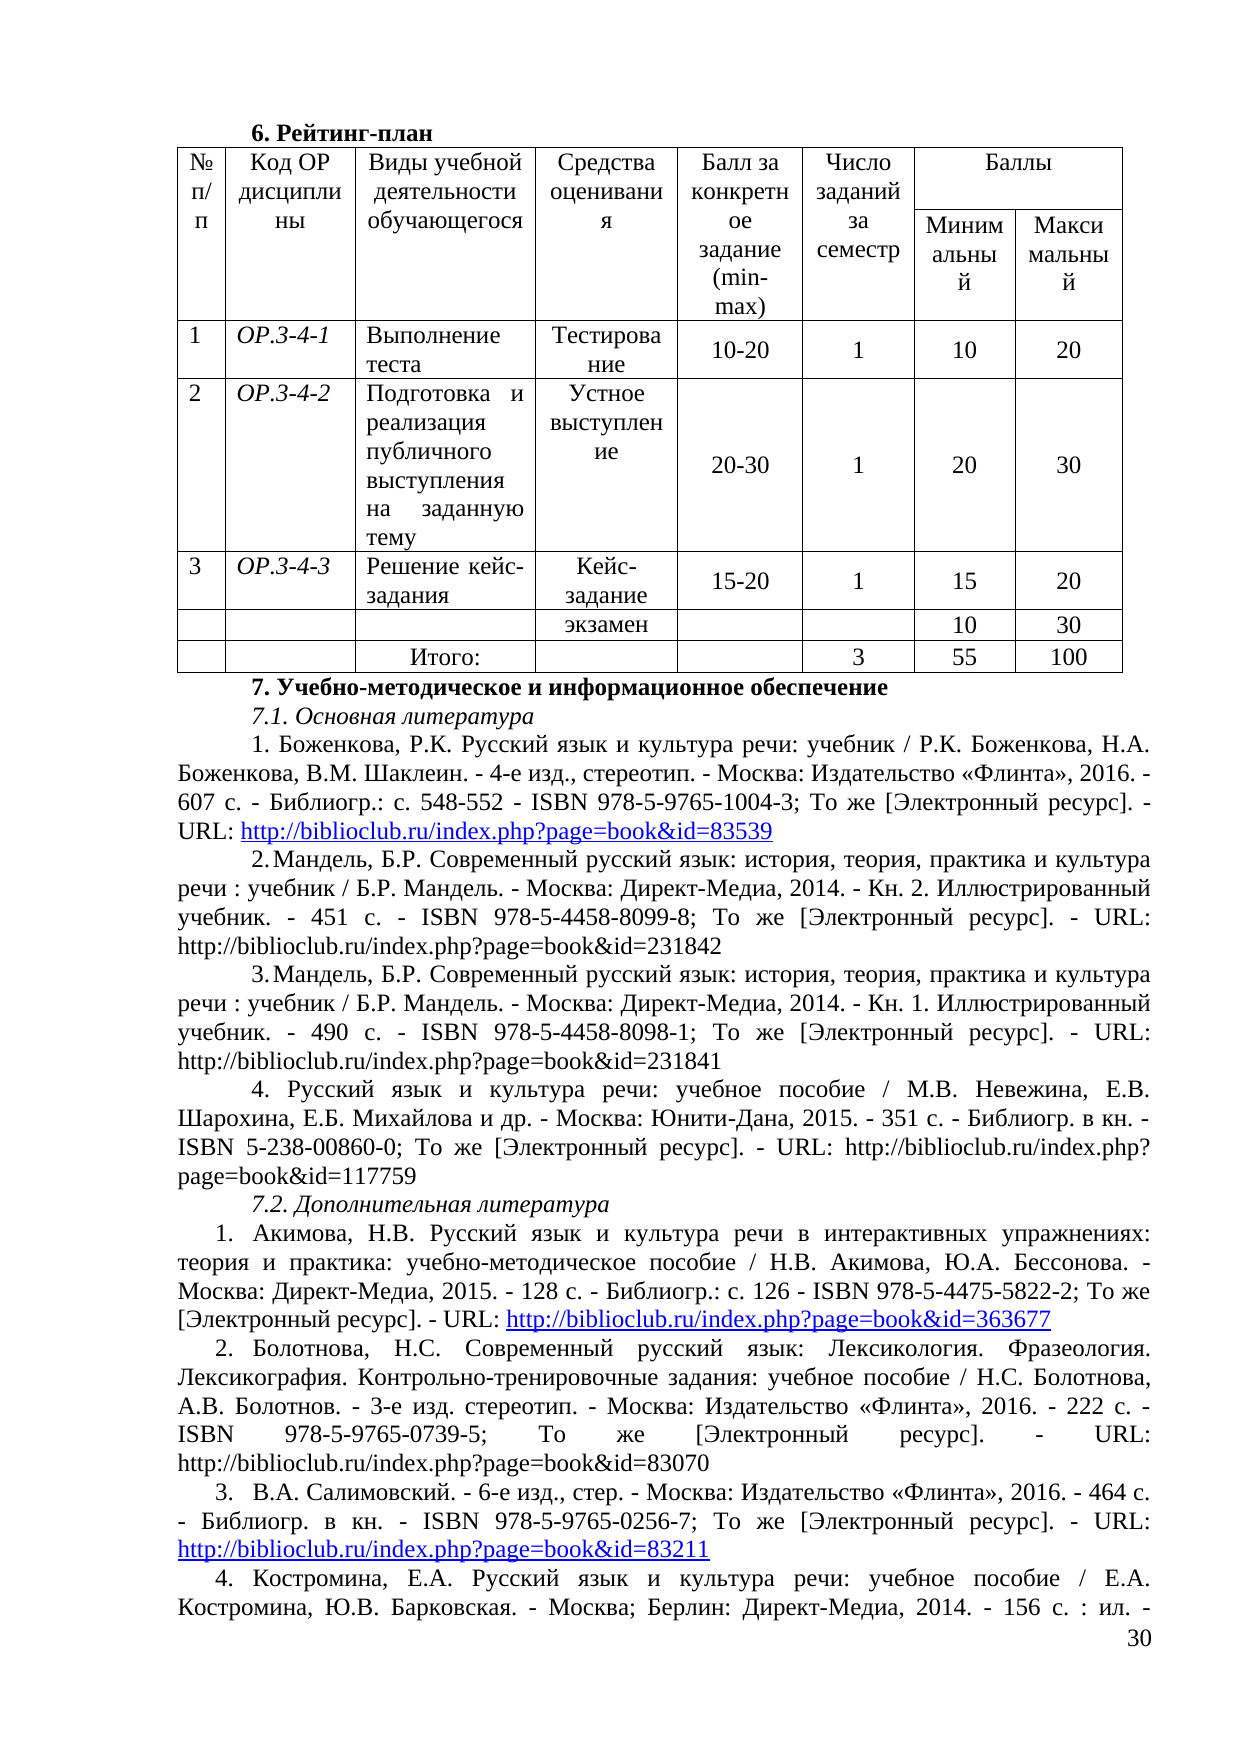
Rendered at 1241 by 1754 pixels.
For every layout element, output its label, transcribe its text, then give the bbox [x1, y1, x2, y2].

table_cell Устное выступление [536, 379, 677, 551]
table_cell 10 [915, 610, 1015, 640]
table_cell [178, 641, 225, 671]
table_header Средства оценивания [536, 148, 677, 320]
table_cell 10-20 [678, 321, 802, 378]
list В.А. Салимовский. - 6-е изд., стер. - Москва: Издательство «Флинта», 2016. - 464 с. - Библиогр. в кн. - ISBN 978-5-9765-0256-7; То же [Электронный ресурс]. - URL: http://biblioclub.ru/index.php?page=book&id=83211 [177, 1477, 1152, 1563]
table_cell 20 [1016, 321, 1122, 378]
table_cell 20 [1016, 552, 1122, 609]
table_cell 15-20 [678, 552, 802, 609]
table_cell [178, 610, 225, 640]
table_cell Решение кейс-задания [356, 552, 535, 609]
table_cell 1 [178, 321, 225, 378]
table_cell 2 [178, 379, 225, 551]
table_cell 30 [1016, 379, 1122, 551]
text 7.1. Основная литература [177, 701, 1152, 729]
table_cell ОР.3-4-3 [226, 552, 355, 609]
text 7.2. Дополнительная литература [177, 1189, 1152, 1218]
table_cell Тестирование [536, 321, 677, 378]
table_cell экзамен [536, 610, 677, 640]
text 4. Русский язык и культура речи: учебное пособие / М.В. Невежина, Е.В. Шарохина, Е.Б. Михайлова и др. - Москва: Юнити-Дана, 2015. - 351 с. - Библиогр. в кн. - ISBN 5-238-00860-0; То же [Электронный ресурс]. - URL: http://biblioclub.ru/index.php?page=book&id=117759 [177, 1074, 1152, 1189]
table_cell 100 [1016, 641, 1122, 671]
table_cell 10 [915, 321, 1015, 378]
table_header Виды учебной деятельности обучающегося [356, 148, 535, 320]
table_header № п/п [178, 148, 225, 320]
table_cell 30 [1016, 610, 1122, 640]
table_cell 1 [803, 552, 914, 609]
table_cell [356, 610, 535, 640]
text 1. Боженкова, Р.К. Русский язык и культура речи: учебник / Р.К. Боженкова, Н.А. Боженкова, В.М. Шаклеин. - 4-е изд., стереотип. - Москва: Издательство «Флинта», 2016. - 607 с. - Библиогр.: с. 548-552 - ISBN 978-5-9765-1004-3; То же [Электронный ресурс]. - URL: http://biblioclub.ru/index.php?page=book&id=83539 [177, 729, 1152, 844]
table_cell 20 [915, 379, 1015, 551]
table_cell Итого: [356, 641, 535, 671]
table_cell [226, 610, 355, 640]
table_cell ОР.3-4-2 [226, 379, 355, 551]
list Акимова, Н.В. Русский язык и культура речи в интерактивных упражнениях: теория и практика: учебно-методическое пособие / Н.В. Акимова, Ю.А. Бессонова. - Москва: Директ-Медиа, 2015. - 128 с. - Библиогр.: с. 126 - ISBN 978-5-4475-5822-2; То же [Электронный ресурс]. - URL: http://biblioclub.ru/index.php?page=book&id=363677 [177, 1218, 1152, 1333]
table_cell Минимальный [915, 210, 1015, 320]
table_cell [803, 610, 914, 640]
list Болотнова, Н.С. Современный русский язык: Лексикология. Фразеология. Лексикография. Контрольно-тренировочные задания: учебное пособие / Н.С. Болотнова, А.В. Болотнов. - 3-е изд. стереотип. - Москва: Издательство «Флинта», 2016. - 222 с. - ISBN 978-5-9765-0739-5; То же [Электронный ресурс]. - URL: http://biblioclub.ru/index.php?page=book&id=83070 [177, 1333, 1152, 1477]
table_header Число заданий за семестр [803, 148, 914, 320]
table_cell 3 [178, 552, 225, 609]
table_cell [536, 641, 677, 671]
table_cell Кейс-задание [536, 552, 677, 609]
table_header Балл за конкретное задание (min-max) [678, 148, 802, 320]
table_cell 1 [803, 379, 914, 551]
table_cell ОР.3-4-1 [226, 321, 355, 378]
table_cell Подготовка и реализация публичного выступления на заданную тему [356, 379, 535, 551]
table_cell 1 [803, 321, 914, 378]
table_cell 15 [915, 552, 1015, 609]
table_cell 3 [803, 641, 914, 671]
table_header Код ОР дисциплины [226, 148, 355, 320]
table_header Баллы [915, 148, 1122, 209]
table_cell 20-30 [678, 379, 802, 551]
text 7. Учебно-методическое и информационное обеспечение [177, 672, 1152, 701]
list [177, 1563, 1152, 1621]
table_cell Максимальный [1016, 210, 1122, 320]
table_cell 55 [915, 641, 1015, 671]
table_cell [226, 641, 355, 671]
text 2. Мандель, Б.Р. Современный русский язык: история, теория, практика и культура речи : учебник / Б.Р. Мандель. - Москва: Директ-Медиа, 2014. - Кн. 2. Иллюстрированный учебник. - 451 с. - ISBN 978-5-4458-8099-8; То же [Электронный ресурс]. - URL: http://biblioclub.ru/index.php?page=book&id=231842 [177, 844, 1152, 959]
text 6. Рейтинг-план [177, 118, 1152, 147]
text 3. Мандель, Б.Р. Современный русский язык: история, теория, практика и культура речи : учебник / Б.Р. Мандель. - Москва: Директ-Медиа, 2014. - Кн. 1. Иллюстрированный учебник. - 490 с. - ISBN 978-5-4458-8098-1; То же [Электронный ресурс]. - URL: http://biblioclub.ru/index.php?page=book&id=231841 [177, 959, 1152, 1074]
table_cell [678, 610, 802, 640]
table_cell [678, 641, 802, 671]
table_cell Выполнение теста [356, 321, 535, 378]
